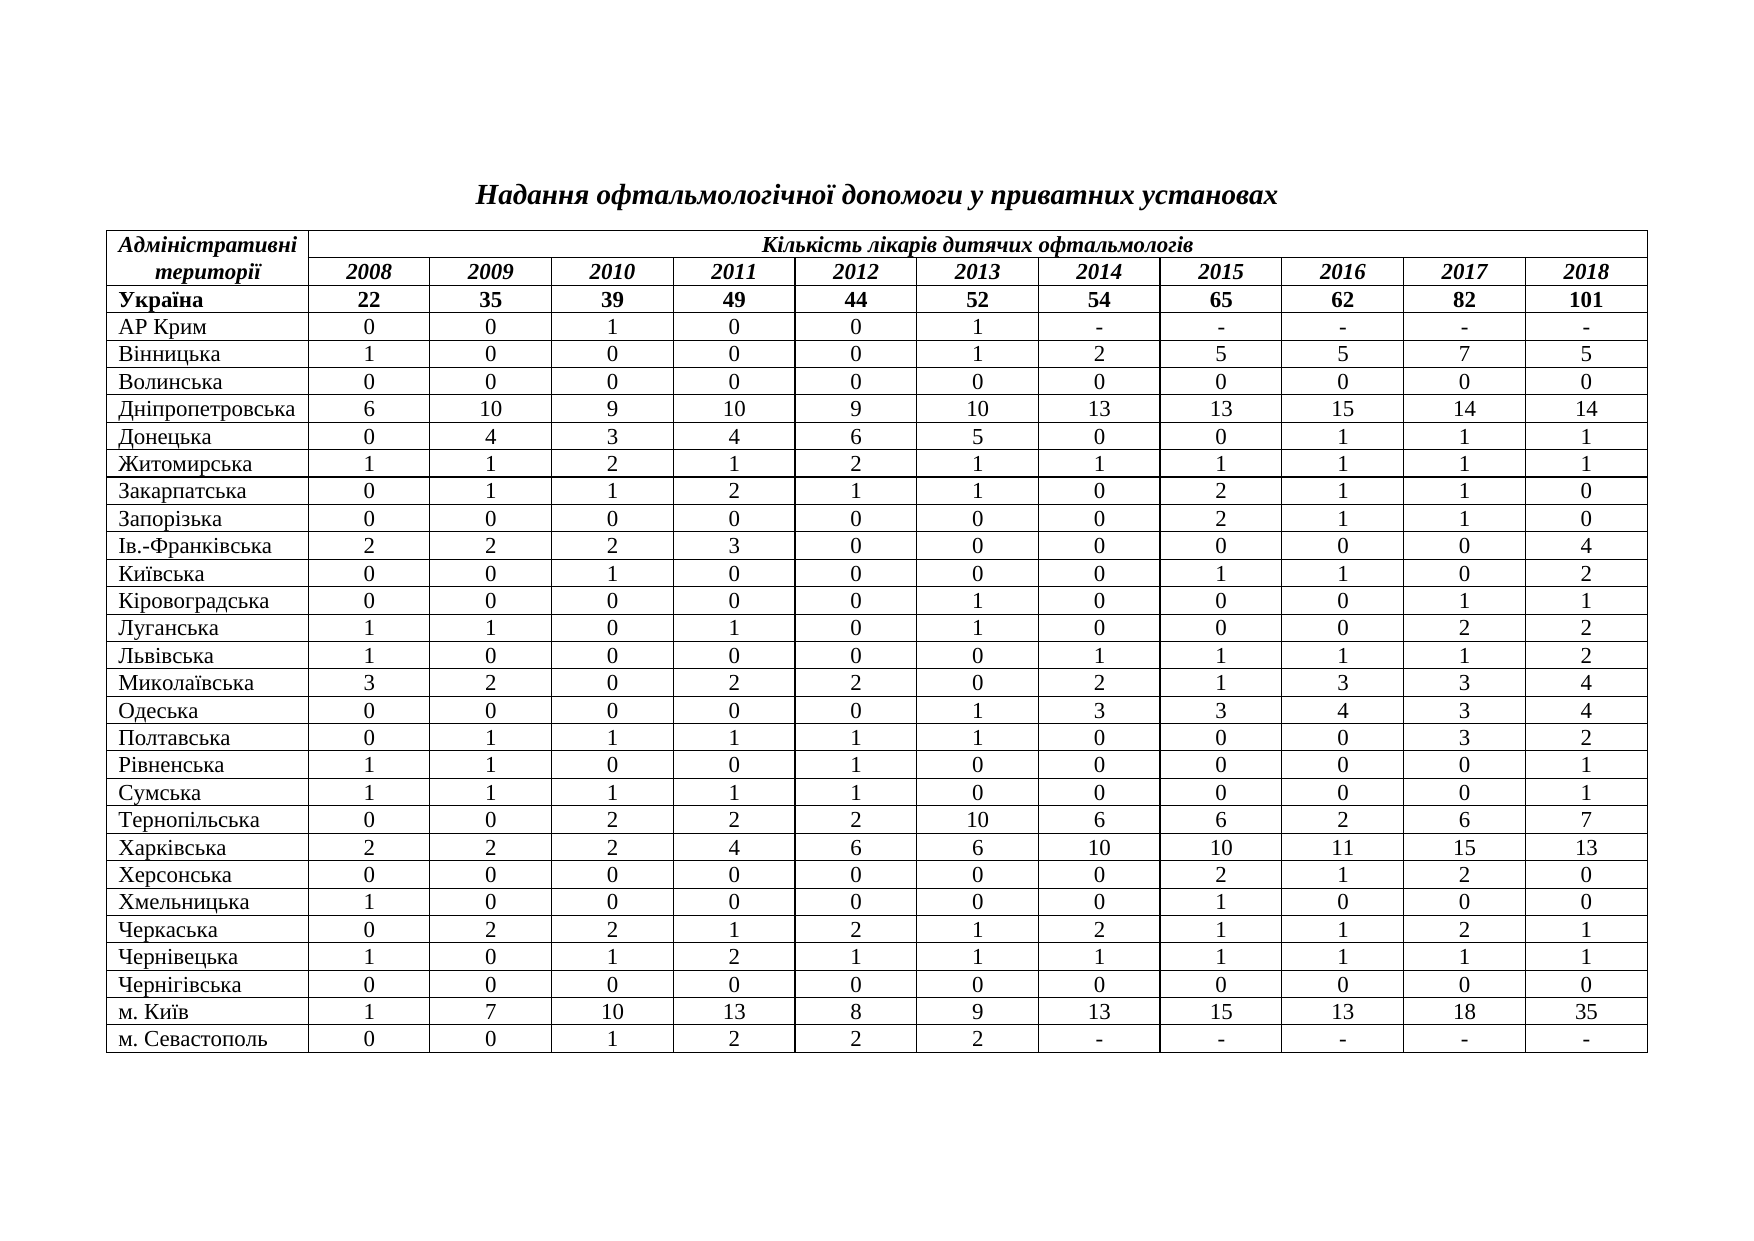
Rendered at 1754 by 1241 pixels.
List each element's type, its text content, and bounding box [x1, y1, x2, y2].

table_cell 0 [674, 560, 794, 586]
table_cell 6 [1161, 806, 1281, 833]
table_cell 10 [1161, 834, 1281, 860]
table_cell 0 [552, 587, 673, 613]
table_cell 0 [674, 889, 794, 915]
table_cell 9 [552, 395, 673, 422]
table_cell - [1526, 1025, 1647, 1052]
table_cell 2 [1404, 615, 1525, 641]
table_cell 1 [1282, 478, 1403, 504]
table_cell 54 [1039, 286, 1159, 312]
table_cell 4 [674, 423, 794, 449]
table_cell 1 [674, 779, 794, 805]
table_cell 0 [1039, 587, 1159, 613]
table_cell 0 [552, 971, 673, 997]
table_cell 0 [917, 669, 1038, 696]
table_cell 0 [796, 971, 916, 997]
table_cell 2 [1404, 861, 1525, 887]
table_cell 0 [1039, 779, 1159, 805]
table_header Кількість лікарів дитячих офтальмологів [309, 231, 1647, 257]
table_cell 0 [1039, 423, 1159, 449]
table_cell 1 [796, 724, 916, 750]
table_cell Дніпропетровська [107, 395, 308, 422]
table_cell - [1282, 1025, 1403, 1052]
table_cell 1 [1282, 861, 1403, 887]
table_cell 0 [796, 505, 916, 531]
table_cell 0 [1282, 751, 1403, 778]
table_cell 1 [552, 779, 673, 805]
table_cell 0 [309, 1025, 429, 1052]
table_cell 1 [1282, 423, 1403, 449]
table_cell 0 [796, 889, 916, 915]
table_cell 1 [1161, 943, 1281, 969]
table_cell 9 [917, 998, 1038, 1024]
table_cell 1 [917, 615, 1038, 641]
table_cell 10 [1039, 834, 1159, 860]
table_cell 0 [1161, 423, 1281, 449]
table_cell 1 [796, 779, 916, 805]
table_cell 1 [1282, 943, 1403, 969]
table_cell 0 [674, 368, 794, 394]
table_cell 11 [1282, 834, 1403, 860]
table_cell 2 [1526, 615, 1647, 641]
table_cell 0 [674, 861, 794, 887]
table_cell 0 [1282, 532, 1403, 559]
table_cell 0 [1526, 971, 1647, 997]
table_cell 1 [1282, 642, 1403, 668]
table_cell 2017 [1404, 258, 1525, 285]
table_cell 15 [1282, 395, 1403, 422]
table_cell Чернівецька [107, 943, 308, 969]
table_cell 0 [552, 642, 673, 668]
table_cell 1 [1282, 505, 1403, 531]
table_cell 0 [1404, 779, 1525, 805]
table_cell 0 [1039, 615, 1159, 641]
table_cell 1 [309, 450, 429, 476]
table_cell 0 [309, 724, 429, 750]
table_cell 0 [1282, 587, 1403, 613]
table_cell 2 [1039, 916, 1159, 942]
table_cell 13 [1039, 395, 1159, 422]
table_cell 0 [674, 971, 794, 997]
table_cell Одеська [107, 697, 308, 723]
table_cell 0 [1161, 779, 1281, 805]
table_cell 1 [1526, 751, 1647, 778]
table_cell 0 [552, 669, 673, 696]
table_cell 2 [1161, 478, 1281, 504]
table_cell 2 [552, 450, 673, 476]
table_cell 1 [1161, 916, 1281, 942]
table_cell 0 [552, 505, 673, 531]
table_cell 0 [430, 368, 551, 394]
table_cell Херсонська [107, 861, 308, 887]
table_cell 0 [430, 697, 551, 723]
table_cell 2015 [1161, 258, 1281, 285]
table_cell 0 [309, 971, 429, 997]
table_cell 52 [917, 286, 1038, 312]
table_cell 4 [430, 423, 551, 449]
table_cell 2018 [1526, 258, 1647, 285]
table_cell 0 [430, 889, 551, 915]
table_cell 1 [309, 779, 429, 805]
table_cell 2 [1526, 642, 1647, 668]
table_cell 1 [309, 615, 429, 641]
table_cell 22 [309, 286, 429, 312]
table_cell 2008 [309, 258, 429, 285]
table_cell Тернопільська [107, 806, 308, 833]
table_cell 0 [1526, 368, 1647, 394]
table_cell 0 [1161, 971, 1281, 997]
table_cell 1 [917, 916, 1038, 942]
table_cell 2 [1526, 560, 1647, 586]
table_cell 0 [796, 861, 916, 887]
table_cell 1 [917, 697, 1038, 723]
table_cell 2 [796, 669, 916, 696]
table_cell 3 [1282, 669, 1403, 696]
table_cell 1 [552, 943, 673, 969]
table_cell 44 [796, 286, 916, 312]
table_cell 0 [430, 642, 551, 668]
table_cell 1 [552, 478, 673, 504]
table_cell 1 [1404, 943, 1525, 969]
table_cell Чернігівська [107, 971, 308, 997]
table_cell 6 [917, 834, 1038, 860]
table_cell 6 [309, 395, 429, 422]
table_cell 35 [1526, 998, 1647, 1024]
table_cell 2 [309, 834, 429, 860]
table_cell 0 [1039, 889, 1159, 915]
table_cell АР Крим [107, 313, 308, 339]
table_header Адміністративні території [107, 231, 308, 285]
table_cell 1 [1282, 450, 1403, 476]
table_cell 15 [1404, 834, 1525, 860]
table_cell 0 [1039, 368, 1159, 394]
table_cell 1 [1526, 779, 1647, 805]
table_cell 1 [796, 943, 916, 969]
table_cell 1 [309, 751, 429, 778]
table_cell 2 [430, 532, 551, 559]
table_cell 0 [674, 505, 794, 531]
table_cell 2 [552, 916, 673, 942]
table_cell 2 [796, 806, 916, 833]
table_cell 1 [430, 478, 551, 504]
table_cell 5 [1282, 341, 1403, 367]
table_cell Запорізька [107, 505, 308, 531]
table_cell 0 [1404, 368, 1525, 394]
table_cell 4 [1526, 532, 1647, 559]
table_cell 1 [674, 450, 794, 476]
table_cell 0 [1161, 532, 1281, 559]
table_cell 1 [309, 998, 429, 1024]
table_cell 2 [674, 943, 794, 969]
table_cell 1 [1526, 587, 1647, 613]
table_cell Житомирська [107, 450, 308, 476]
table_cell Харківська [107, 834, 308, 860]
table_cell 0 [552, 861, 673, 887]
table_cell 2 [430, 916, 551, 942]
table_cell Миколаївська [107, 669, 308, 696]
table_cell 13 [1526, 834, 1647, 860]
table_cell - [1039, 313, 1159, 339]
table_cell 3 [1161, 697, 1281, 723]
table_cell 10 [552, 998, 673, 1024]
table_cell 1 [430, 724, 551, 750]
table_cell 2 [1161, 861, 1281, 887]
table_cell 5 [1526, 341, 1647, 367]
table_cell 0 [796, 615, 916, 641]
table_cell 0 [674, 587, 794, 613]
table_cell 0 [1161, 615, 1281, 641]
table_cell 1 [552, 560, 673, 586]
table_cell Вінницька [107, 341, 308, 367]
table_cell 39 [552, 286, 673, 312]
table_cell 0 [917, 560, 1038, 586]
table_cell 1 [1039, 642, 1159, 668]
table_cell Кіровоградська [107, 587, 308, 613]
table_cell 62 [1282, 286, 1403, 312]
table_cell 35 [430, 286, 551, 312]
table_cell 0 [1526, 889, 1647, 915]
table_cell 2 [796, 450, 916, 476]
table_cell 2 [1039, 341, 1159, 367]
table_cell 0 [917, 642, 1038, 668]
table_cell 0 [1404, 560, 1525, 586]
table_cell 0 [796, 587, 916, 613]
table_cell Львівська [107, 642, 308, 668]
table_cell 0 [1282, 724, 1403, 750]
table_cell 18 [1404, 998, 1525, 1024]
table_cell 1 [309, 642, 429, 668]
table_cell 1 [1039, 943, 1159, 969]
table_cell 1 [917, 943, 1038, 969]
table_cell - [1404, 313, 1525, 339]
table_cell 1 [1039, 450, 1159, 476]
table_cell 0 [1404, 971, 1525, 997]
table_cell 0 [674, 341, 794, 367]
table_cell 2012 [796, 258, 916, 285]
table_cell 0 [796, 313, 916, 339]
table_cell 2 [674, 1025, 794, 1052]
table_cell 1 [917, 313, 1038, 339]
table_cell 1 [1161, 560, 1281, 586]
table_cell м. Севастополь [107, 1025, 308, 1052]
table_cell 10 [917, 806, 1038, 833]
table_cell 1 [309, 943, 429, 969]
table_cell 0 [309, 368, 429, 394]
table_cell 0 [430, 1025, 551, 1052]
table_cell 0 [1039, 478, 1159, 504]
table_cell 1 [917, 724, 1038, 750]
table_cell 1 [674, 724, 794, 750]
table_cell 1 [674, 615, 794, 641]
table_cell 10 [674, 395, 794, 422]
table_cell 14 [1404, 395, 1525, 422]
table_cell 1 [1526, 423, 1647, 449]
table_cell 1 [1526, 916, 1647, 942]
table_cell 1 [796, 478, 916, 504]
table_cell 2009 [430, 258, 551, 285]
table_cell 0 [796, 560, 916, 586]
table_cell Закарпатська [107, 478, 308, 504]
table_cell 7 [430, 998, 551, 1024]
table_cell - [1161, 313, 1281, 339]
table_cell 2 [1404, 916, 1525, 942]
table_cell 1 [1161, 450, 1281, 476]
table_cell 1 [1404, 450, 1525, 476]
table_cell Луганська [107, 615, 308, 641]
table_cell 2 [796, 1025, 916, 1052]
table_cell 2 [796, 916, 916, 942]
table_cell 0 [1039, 751, 1159, 778]
table_cell 3 [1404, 669, 1525, 696]
table_cell 1 [1161, 889, 1281, 915]
table_cell 1 [430, 779, 551, 805]
table_cell 1 [552, 724, 673, 750]
table_cell 0 [1039, 861, 1159, 887]
table_cell 0 [309, 697, 429, 723]
table_cell 2 [430, 834, 551, 860]
table_cell 2010 [552, 258, 673, 285]
table_cell 2 [309, 532, 429, 559]
table_cell 0 [1039, 505, 1159, 531]
table_cell 0 [796, 341, 916, 367]
table_cell 1 [1404, 478, 1525, 504]
table_cell 2 [674, 669, 794, 696]
table_cell 2 [674, 806, 794, 833]
table_cell 1 [917, 478, 1038, 504]
table_cell 0 [917, 751, 1038, 778]
table_cell 0 [1526, 505, 1647, 531]
table_cell 2 [552, 806, 673, 833]
table_cell 2016 [1282, 258, 1403, 285]
table_cell 6 [796, 834, 916, 860]
table_cell 0 [309, 478, 429, 504]
table_cell 3 [1039, 697, 1159, 723]
table_cell - [1039, 1025, 1159, 1052]
table_cell 0 [917, 861, 1038, 887]
table_cell 65 [1161, 286, 1281, 312]
table_cell 13 [1161, 395, 1281, 422]
table_cell 8 [796, 998, 916, 1024]
table_cell 2 [1282, 806, 1403, 833]
table_cell 13 [1282, 998, 1403, 1024]
table_cell Хмельницька [107, 889, 308, 915]
table_cell 1 [552, 1025, 673, 1052]
table_cell 0 [917, 532, 1038, 559]
table_cell 0 [1282, 615, 1403, 641]
table_cell 1 [917, 450, 1038, 476]
table_cell Ів.-Франківська [107, 532, 308, 559]
table_cell 10 [917, 395, 1038, 422]
table_cell 0 [1161, 587, 1281, 613]
table_cell 2011 [674, 258, 794, 285]
table_cell 3 [674, 532, 794, 559]
table_cell - [1161, 1025, 1281, 1052]
table_cell 0 [1282, 779, 1403, 805]
table_cell 0 [309, 587, 429, 613]
table_cell 0 [430, 505, 551, 531]
table_cell 0 [796, 532, 916, 559]
table_cell 2 [430, 669, 551, 696]
table_cell 0 [1039, 532, 1159, 559]
table_cell 0 [552, 341, 673, 367]
table_cell 2014 [1039, 258, 1159, 285]
table_cell 0 [1282, 368, 1403, 394]
table_cell 0 [1161, 368, 1281, 394]
table_cell Волинська [107, 368, 308, 394]
table_cell м. Київ [107, 998, 308, 1024]
table_cell 1 [1161, 642, 1281, 668]
table_cell 3 [1404, 697, 1525, 723]
table_cell 2013 [917, 258, 1038, 285]
table_cell 7 [1404, 341, 1525, 367]
table_cell 0 [796, 368, 916, 394]
table_cell 6 [796, 423, 916, 449]
table_cell 0 [917, 889, 1038, 915]
table_cell 4 [1526, 697, 1647, 723]
table_cell 1 [309, 341, 429, 367]
table_cell - [1282, 313, 1403, 339]
table_cell 0 [552, 368, 673, 394]
table_cell 1 [1161, 669, 1281, 696]
table_cell Сумська [107, 779, 308, 805]
table_cell 15 [1161, 998, 1281, 1024]
table_cell 0 [796, 697, 916, 723]
table_cell 1 [1526, 943, 1647, 969]
table_cell 0 [430, 806, 551, 833]
table_cell 0 [1161, 751, 1281, 778]
table_cell 0 [552, 697, 673, 723]
table_cell 0 [917, 505, 1038, 531]
table_cell 0 [1404, 889, 1525, 915]
table_cell 0 [430, 341, 551, 367]
table_cell 1 [1404, 423, 1525, 449]
table_cell 0 [430, 587, 551, 613]
table_cell 2 [1161, 505, 1281, 531]
table_cell 0 [917, 779, 1038, 805]
table_cell 4 [1526, 669, 1647, 696]
table_cell 1 [430, 450, 551, 476]
table_cell 13 [1039, 998, 1159, 1024]
table_cell 1 [1404, 642, 1525, 668]
table_cell 0 [1039, 724, 1159, 750]
table_cell Полтавська [107, 724, 308, 750]
table_cell 1 [674, 916, 794, 942]
table_cell 0 [917, 368, 1038, 394]
table_cell 6 [1404, 806, 1525, 833]
table_cell 0 [1404, 751, 1525, 778]
table_cell 1 [430, 615, 551, 641]
table_cell 101 [1526, 286, 1647, 312]
table_cell 0 [674, 751, 794, 778]
table_cell 1 [552, 313, 673, 339]
table_cell 2 [552, 834, 673, 860]
table_cell 3 [309, 669, 429, 696]
table_cell 1 [917, 587, 1038, 613]
table_cell 0 [309, 423, 429, 449]
table_cell 0 [309, 861, 429, 887]
table_cell 14 [1526, 395, 1647, 422]
table_cell Черкаська [107, 916, 308, 942]
text Надання офтальмологічної допомоги у приватних установах [118, 177, 1636, 211]
table_cell 0 [430, 313, 551, 339]
table_cell 13 [674, 998, 794, 1024]
table_cell Донецька [107, 423, 308, 449]
table_cell 0 [430, 943, 551, 969]
table_cell Київська [107, 560, 308, 586]
table_cell 1 [1404, 587, 1525, 613]
table_cell 0 [1526, 861, 1647, 887]
table_cell 2 [1039, 669, 1159, 696]
table_cell 0 [309, 505, 429, 531]
table_cell 0 [309, 560, 429, 586]
table_cell 0 [1161, 724, 1281, 750]
table_cell 5 [1161, 341, 1281, 367]
table_cell 1 [1404, 505, 1525, 531]
table_cell 49 [674, 286, 794, 312]
table_cell 4 [1282, 697, 1403, 723]
table_cell 2 [674, 478, 794, 504]
table_cell 1 [1282, 560, 1403, 586]
table_cell 10 [430, 395, 551, 422]
table_cell 0 [1282, 971, 1403, 997]
table_cell 3 [1404, 724, 1525, 750]
table_cell 1 [796, 751, 916, 778]
table_cell 82 [1404, 286, 1525, 312]
table_cell 2 [1526, 724, 1647, 750]
table_cell 2 [552, 532, 673, 559]
table_cell 0 [552, 889, 673, 915]
table_cell 0 [1404, 532, 1525, 559]
table_cell Україна [107, 286, 308, 312]
table_cell 0 [430, 971, 551, 997]
table_cell 5 [917, 423, 1038, 449]
table_cell 0 [674, 697, 794, 723]
table_cell 0 [552, 615, 673, 641]
table_cell 2 [917, 1025, 1038, 1052]
table_cell 0 [309, 806, 429, 833]
table_cell 0 [1282, 889, 1403, 915]
table_cell 1 [1282, 916, 1403, 942]
table_cell 9 [796, 395, 916, 422]
table_cell 3 [552, 423, 673, 449]
table_cell 0 [430, 861, 551, 887]
table_cell 0 [1039, 971, 1159, 997]
table_cell 1 [309, 889, 429, 915]
table_cell 0 [1039, 560, 1159, 586]
table_cell - [1526, 313, 1647, 339]
table_cell 1 [430, 751, 551, 778]
table_cell 1 [917, 341, 1038, 367]
table_cell 0 [1526, 478, 1647, 504]
table_cell 0 [552, 751, 673, 778]
table_cell 0 [796, 642, 916, 668]
table_cell 4 [674, 834, 794, 860]
table_cell 0 [674, 642, 794, 668]
table_cell 6 [1039, 806, 1159, 833]
table_cell 0 [917, 971, 1038, 997]
table_cell 0 [309, 916, 429, 942]
table_cell 1 [1526, 450, 1647, 476]
table_cell 7 [1526, 806, 1647, 833]
table_cell Рівненська [107, 751, 308, 778]
table_cell 0 [674, 313, 794, 339]
table_cell 0 [430, 560, 551, 586]
table_cell 0 [309, 313, 429, 339]
table_cell - [1404, 1025, 1525, 1052]
